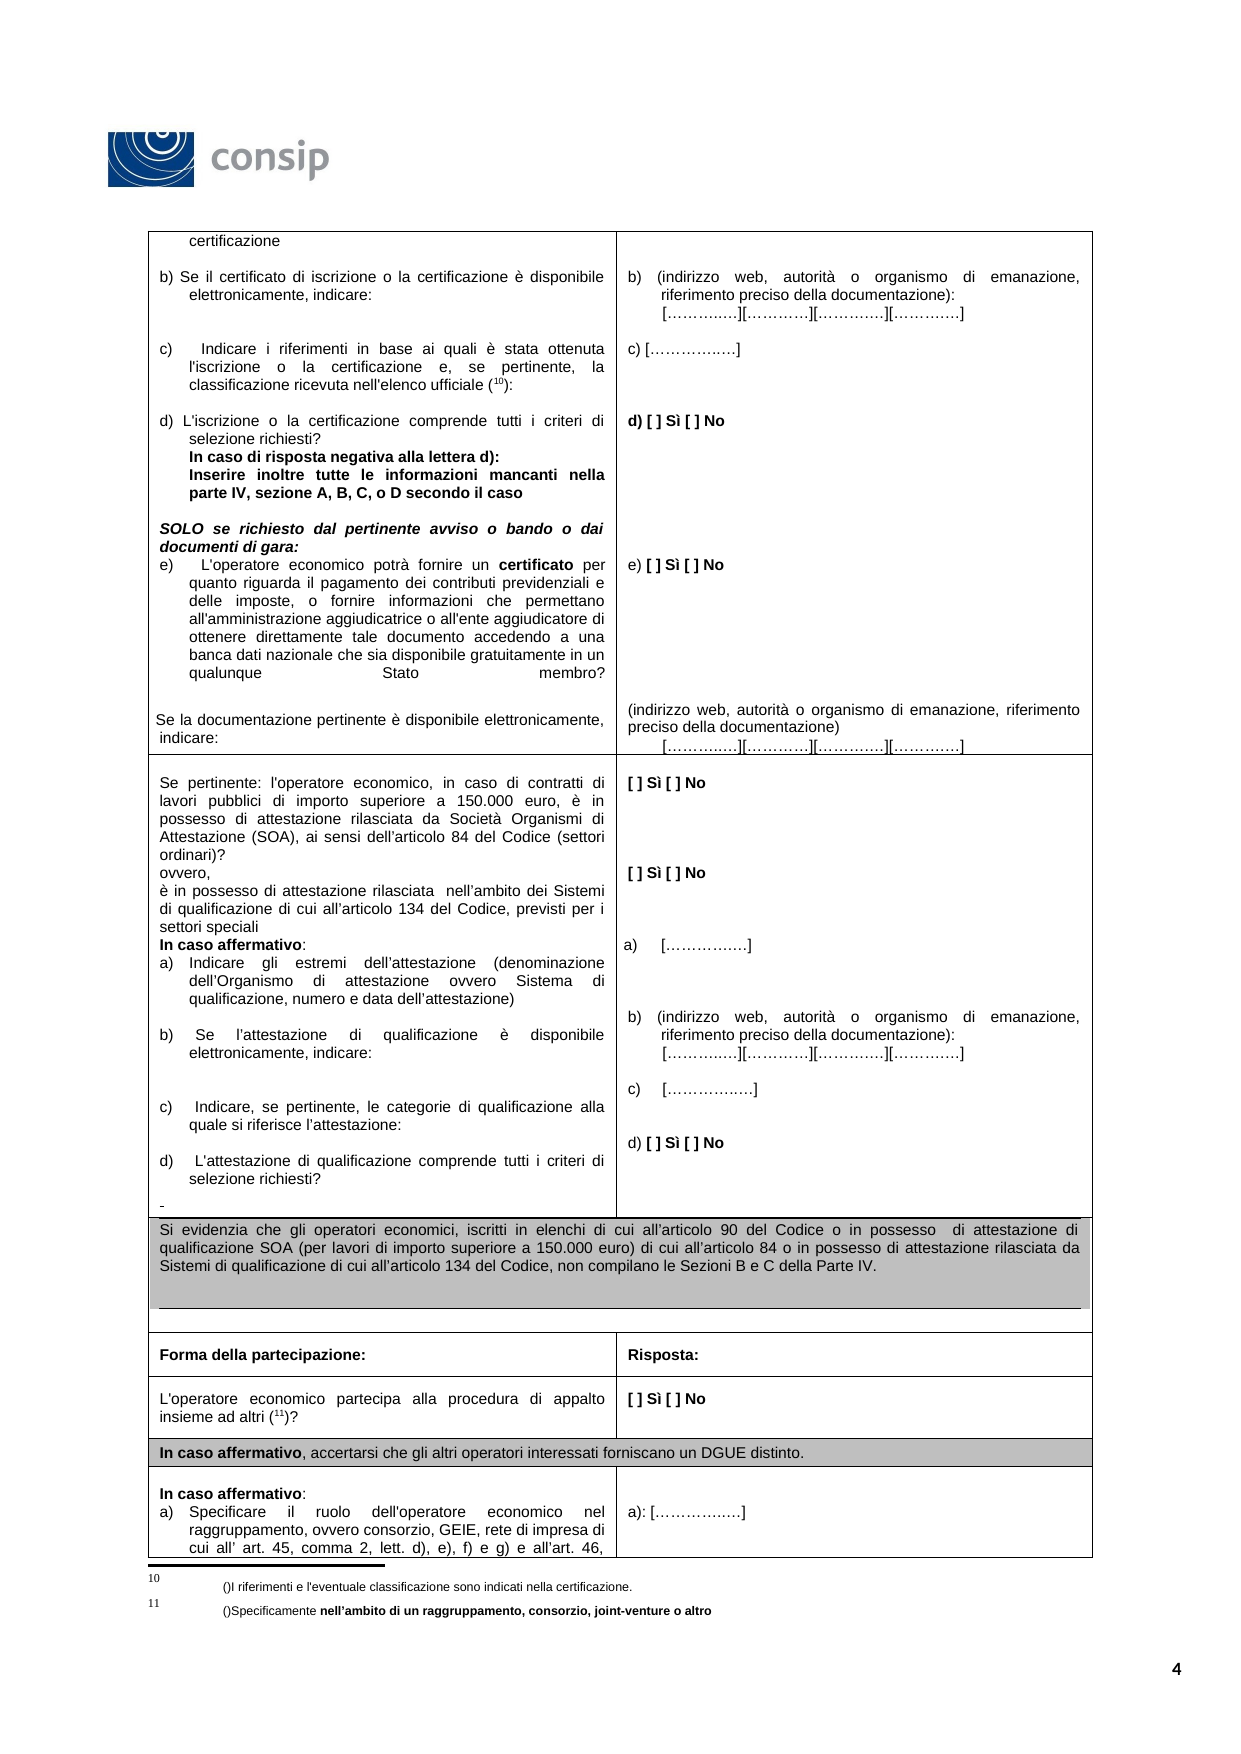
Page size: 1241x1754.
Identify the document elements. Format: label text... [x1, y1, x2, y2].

picture [3, 11, 379, 187]
table_cell [ ] Sì [ ] No [617, 1377, 1092, 1438]
table_cell Se pertinente: l'operatore economico, in caso di contratti di lavori pubblici di importo superiore a 150.000 euro, è in possesso di attestazione rilasciata da Società Organismi di Attestazione (SOA), ai sensi dell’articolo 84 del Codice (settori ordinari)? ovvero, è in possesso di attestazione rilasciata nell’ambito dei Sistemi di qualificazione di cui all’articolo 134 del Codice, previsti per i settori speciali In caso affermativo: Indicare gli estremi dell’attestazione (denominazione dell’Organismo di attestazione ovvero Sistema di qualificazione, numero e data dell’attestazione) b) Se l’attestazione di qualificazione è disponibile elettronicamente, indicare: c) Indicare, se pertinente, le categorie di qualificazione alla quale si riferisce l’attestazione: d) L'attestazione di qualificazione comprende tutti i criteri di selezione richiesti? [149, 755, 616, 1217]
table_cell In caso affermativo, accertarsi che gli altri operatori interessati forniscano un DGUE distinto. [149, 1439, 1092, 1466]
table_cell L'operatore economico partecipa alla procedura di appalto insieme ad altri ()? [149, 1377, 616, 1438]
table_cell [ ] Sì [ ] No [ ] Sì [ ] No [………….…] b) (indirizzo web, autorità o organismo di emanazione, riferimento preciso della documentazione): [………..…][…………][……….…][……….…] c) […………..…] d) [ ] Sì [ ] No [617, 755, 1092, 1217]
table_cell a): […………..…] b): […………..…] c): […………..…] d): […………….] [617, 1467, 1092, 1557]
table_cell Risposta: [617, 1333, 1092, 1376]
table_cell Si evidenzia che gli operatori economici, iscritti in elenchi di cui all’articolo 90 del Codice o in possesso di attestazione di qualificazione SOA (per lavori di importo superiore a 150.000 euro) di cui all’articolo 84 o in possesso di attestazione rilasciata da Sistemi di qualificazione di cui all’articolo 134 del Codice, non compilano le Sezioni B e C della Parte IV. [149, 1218, 1092, 1332]
table_cell Forma della partecipazione: [149, 1333, 616, 1376]
